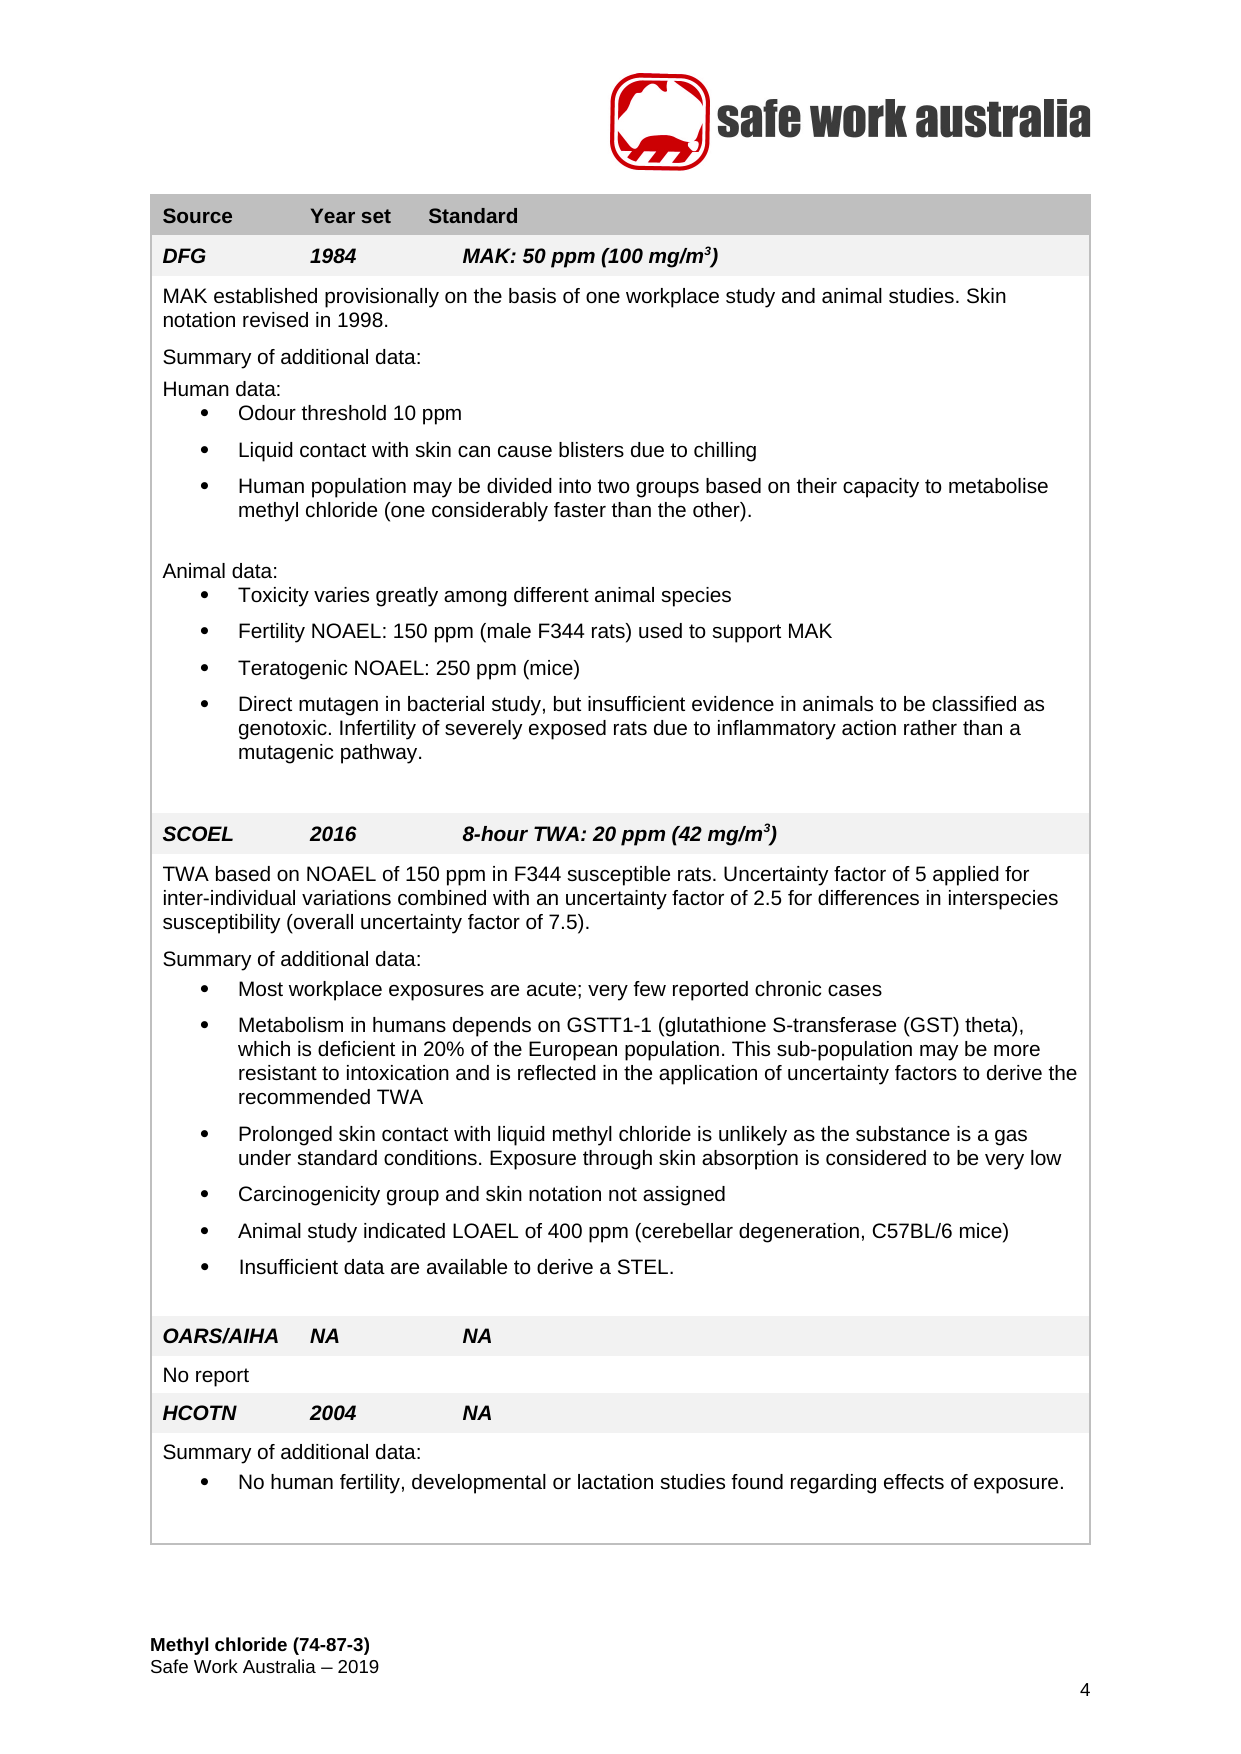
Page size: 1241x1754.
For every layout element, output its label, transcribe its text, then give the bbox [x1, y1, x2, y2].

table_cell No report [152, 1356, 1089, 1393]
table_cell SCOEL 8-hour TWA: 20 ppm (42 mg/m3) [152, 813, 1089, 854]
table_header Source Year set Standard [152, 196, 1089, 235]
table_cell TWA based on NOAEL of 150 ppm in F344 susceptible rats. Uncertainty factor of 5 applied for inter-individual variations combined with an uncertainty factor of 2.5 for differences in interspecies susceptibility (overall uncertainty factor of 7.5). Summary of additional data: Most workplace exposures are acute; very few reported chronic cases Metabolism in humans depends on GSTT1-1 (glutathione S-transferase (GST) theta), which is deficient in 20% of the European population. This sub-population may be more resistant to intoxication and is reflected in the application of uncertainty factors to derive the recommended TWA Prolonged skin contact with liquid methyl chloride is unlikely as the substance is a gas under standard conditions. Exposure through skin absorption is considered to be very low Carcinogenicity group and skin notation not assigned Animal study indicated LOAEL of 400 ppm (cerebellar degeneration, C57BL/6 mice) Insufficient data are available to derive a STEL. [152, 854, 1089, 1316]
table_cell DFG [152, 235, 1089, 276]
table_cell Summary of additional data: No human fertility, developmental or lactation studies found regarding effects of exposure. [152, 1434, 1089, 1543]
picture [607, 73, 1091, 171]
table_cell HCOTN [152, 1393, 1089, 1433]
table_cell OARS/AIHA [152, 1316, 1089, 1356]
table_cell MAK established provisionally on the basis of one workplace study and animal studies. Skin notation revised in 1998. Summary of additional data: Human data: Odour threshold 10 ppm Liquid contact with skin can cause blisters due to chilling Human population may be divided into two groups based on their capacity to metabolise methyl chloride (one considerably faster than the other). Animal data: Toxicity varies greatly among different animal species Fertility NOAEL: 150 ppm (male F344 rats) used to support MAK Teratogenic NOAEL: 250 ppm (mice) Direct mutagen in bacterial study, but insufficient evidence in animals to be classified as genotoxic. Infertility of severely exposed rats due to inflammatory action rather than a mutagenic pathway. [152, 276, 1089, 813]
